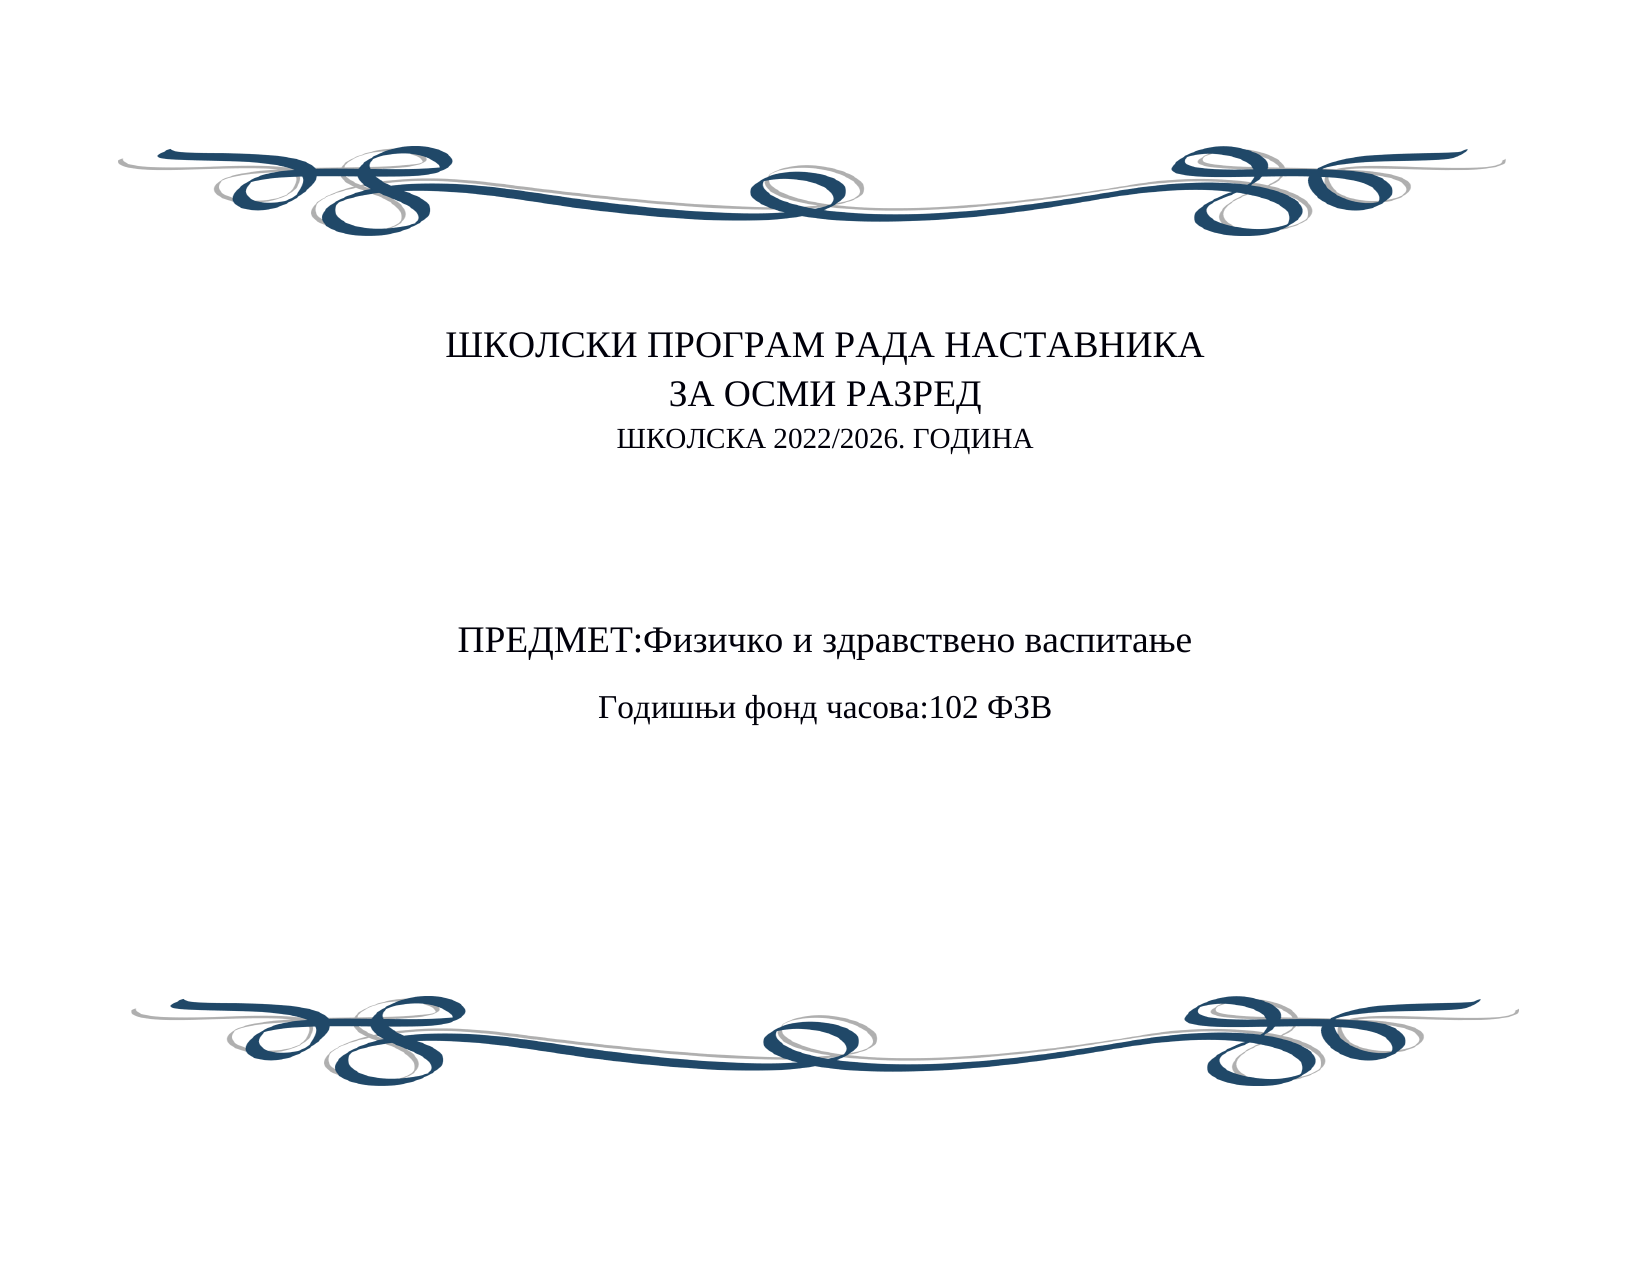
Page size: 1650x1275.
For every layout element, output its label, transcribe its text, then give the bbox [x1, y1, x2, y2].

picture [131, 996, 1519, 1086]
picture [118, 146, 1506, 236]
text ПРЕДМЕТ:Физичко и здравствено васпитање [118, 617, 1532, 660]
text ШКОЛСКА 2022/2026. ГОДИНА [118, 421, 1532, 455]
text ШКОЛСКИ ПРОГРАМ РАДА НАСТАВНИКА [118, 322, 1532, 365]
text ЗА ОСМИ РАЗРЕД [118, 372, 1532, 415]
text Годишњи фонд часова:102 ФЗВ [118, 688, 1532, 726]
